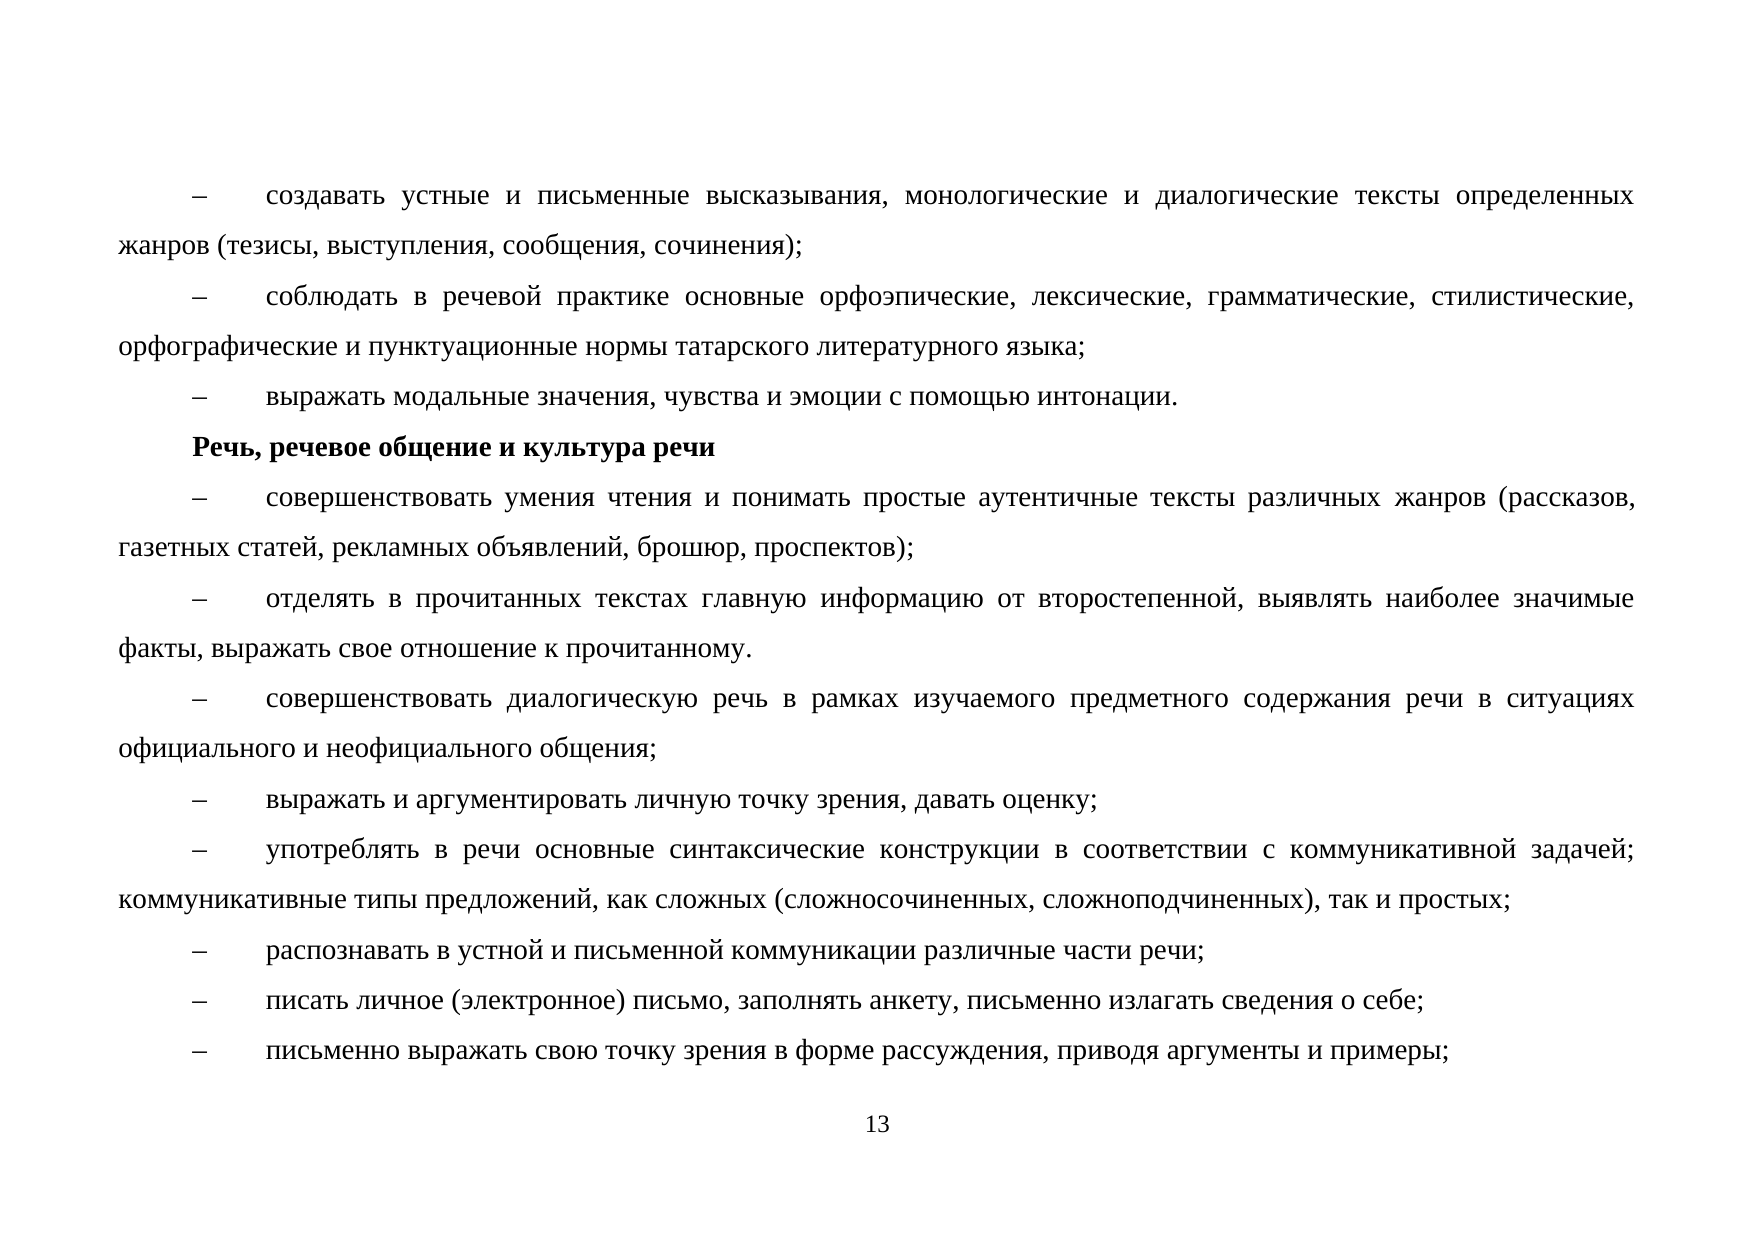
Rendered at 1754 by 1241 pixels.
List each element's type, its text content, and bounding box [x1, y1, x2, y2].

list отделять в прочитанных текстах главную информацию от второстепенной, выявлять наиболее значимые факты, выражать свое отношение к прочитанному. [118, 580, 1636, 663]
list употреблять в речи основные синтаксические конструкции в соответствии с коммуникативной задачей; коммуникативные типы предложений, как сложных (сложносочиненных, сложноподчиненных), так и простых; [118, 831, 1636, 915]
list выражать модальные значения, чувства и эмоции с помощью интонации. [118, 378, 1636, 412]
list создавать устные и письменные высказывания, монологические и диалогические тексты определенных жанров (тезисы, выступления, сообщения, сочинения); [118, 177, 1636, 261]
list распознавать в устной и письменной коммуникации различные части речи; [118, 932, 1636, 965]
list выражать и аргументировать личную точку зрения, давать оценку; [118, 781, 1636, 814]
list соблюдать в речевой практике основные орфоэпические, лексические, грамматические, стилистические, орфографические и пунктуационные нормы татарского литературного языка; [118, 278, 1636, 362]
list совершенствовать умения чтения и понимать простые аутентичные тексты различных жанров (рассказов, газетных статей, рекламных объявлений, брошюр, проспектов); [118, 479, 1636, 563]
list совершенствовать диалогическую речь в рамках изучаемого предметного содержания речи в ситуациях официального и неофициального общения; [118, 680, 1636, 764]
list письменно выражать свою точку зрения в форме рассуждения, приводя аргументы и примеры; [118, 1032, 1636, 1066]
list писать личное (электронное) письмо, заполнять анкету, письменно излагать сведения о себе; [118, 982, 1636, 1016]
text Речь, речевое общение и культура речи [118, 429, 1636, 462]
